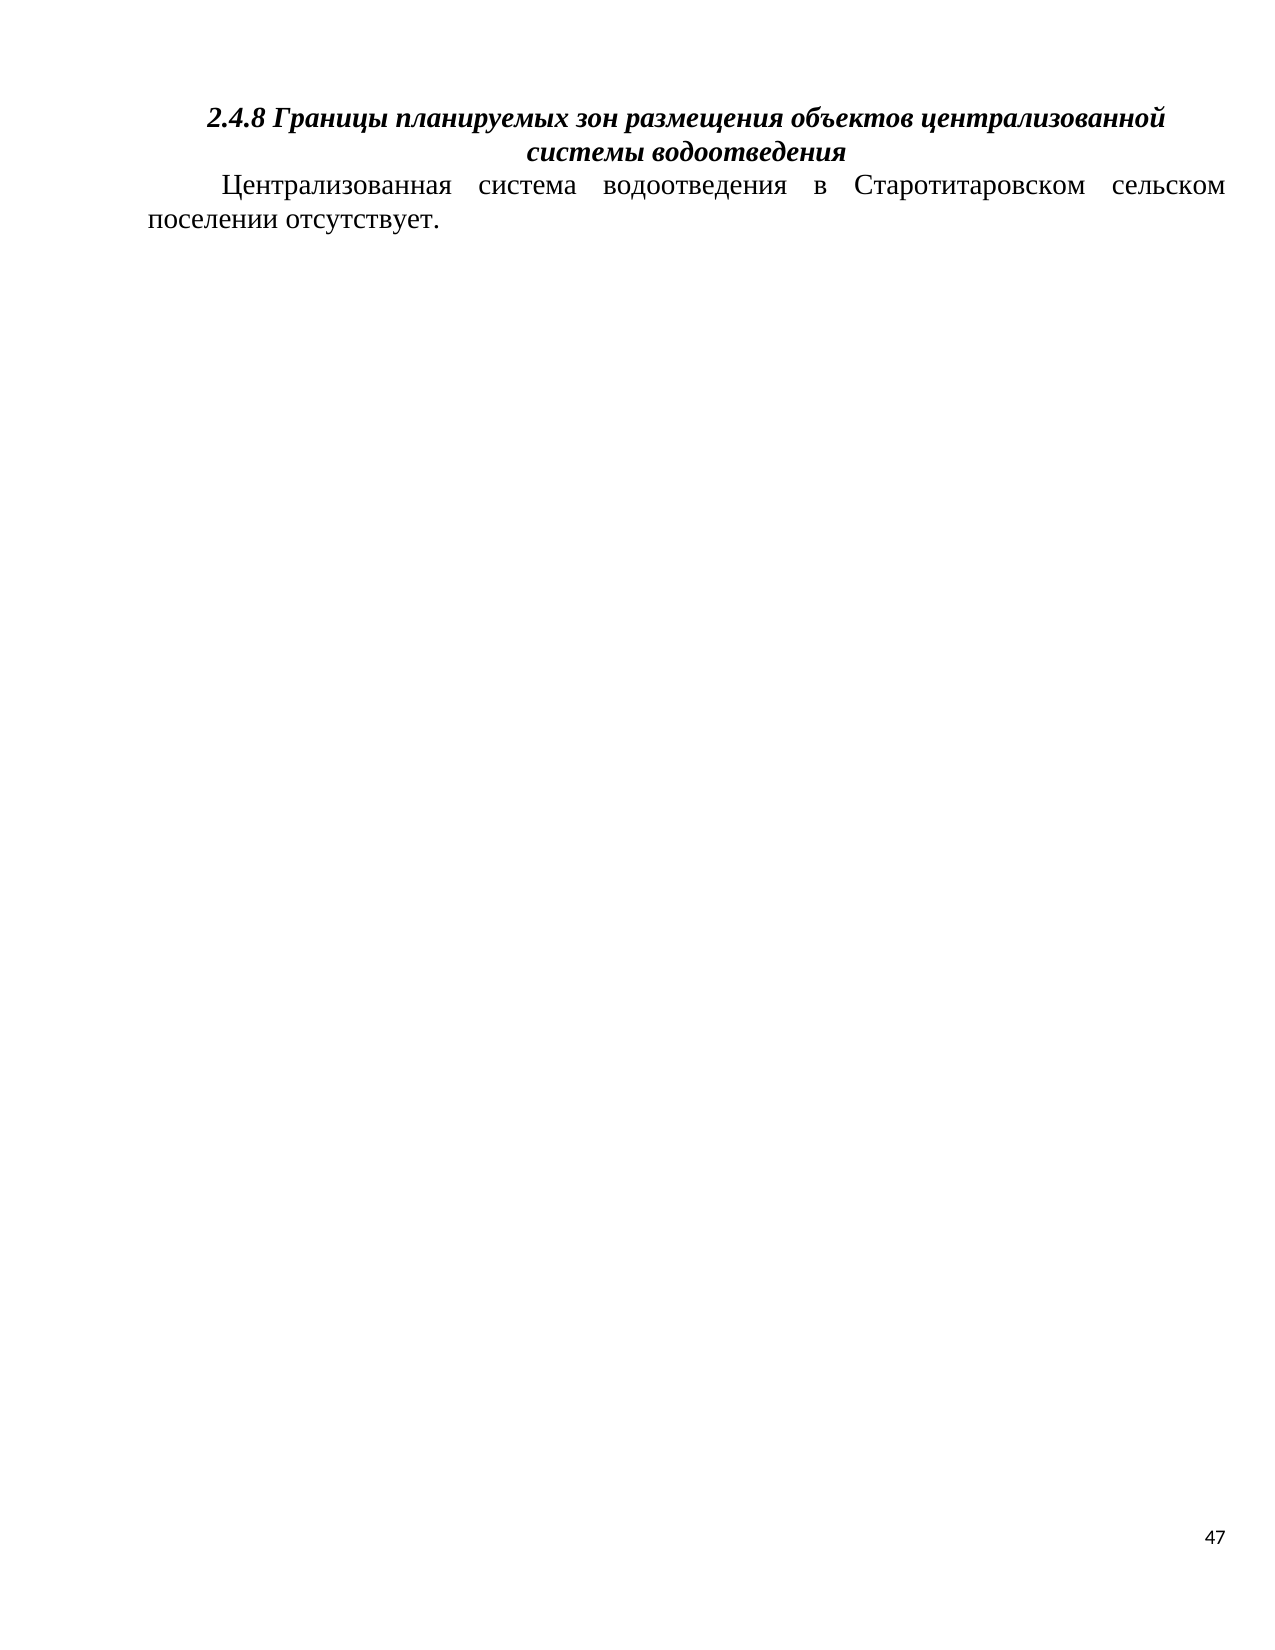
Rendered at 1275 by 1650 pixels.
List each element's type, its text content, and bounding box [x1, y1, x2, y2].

text Централизованная система водоотведения в Старотитаровском сельском поселении отсутствует. [148, 167, 1226, 234]
text 2.4.8 Границы планируемых зон размещения объектов централизованной системы водоотведения [148, 100, 1226, 167]
